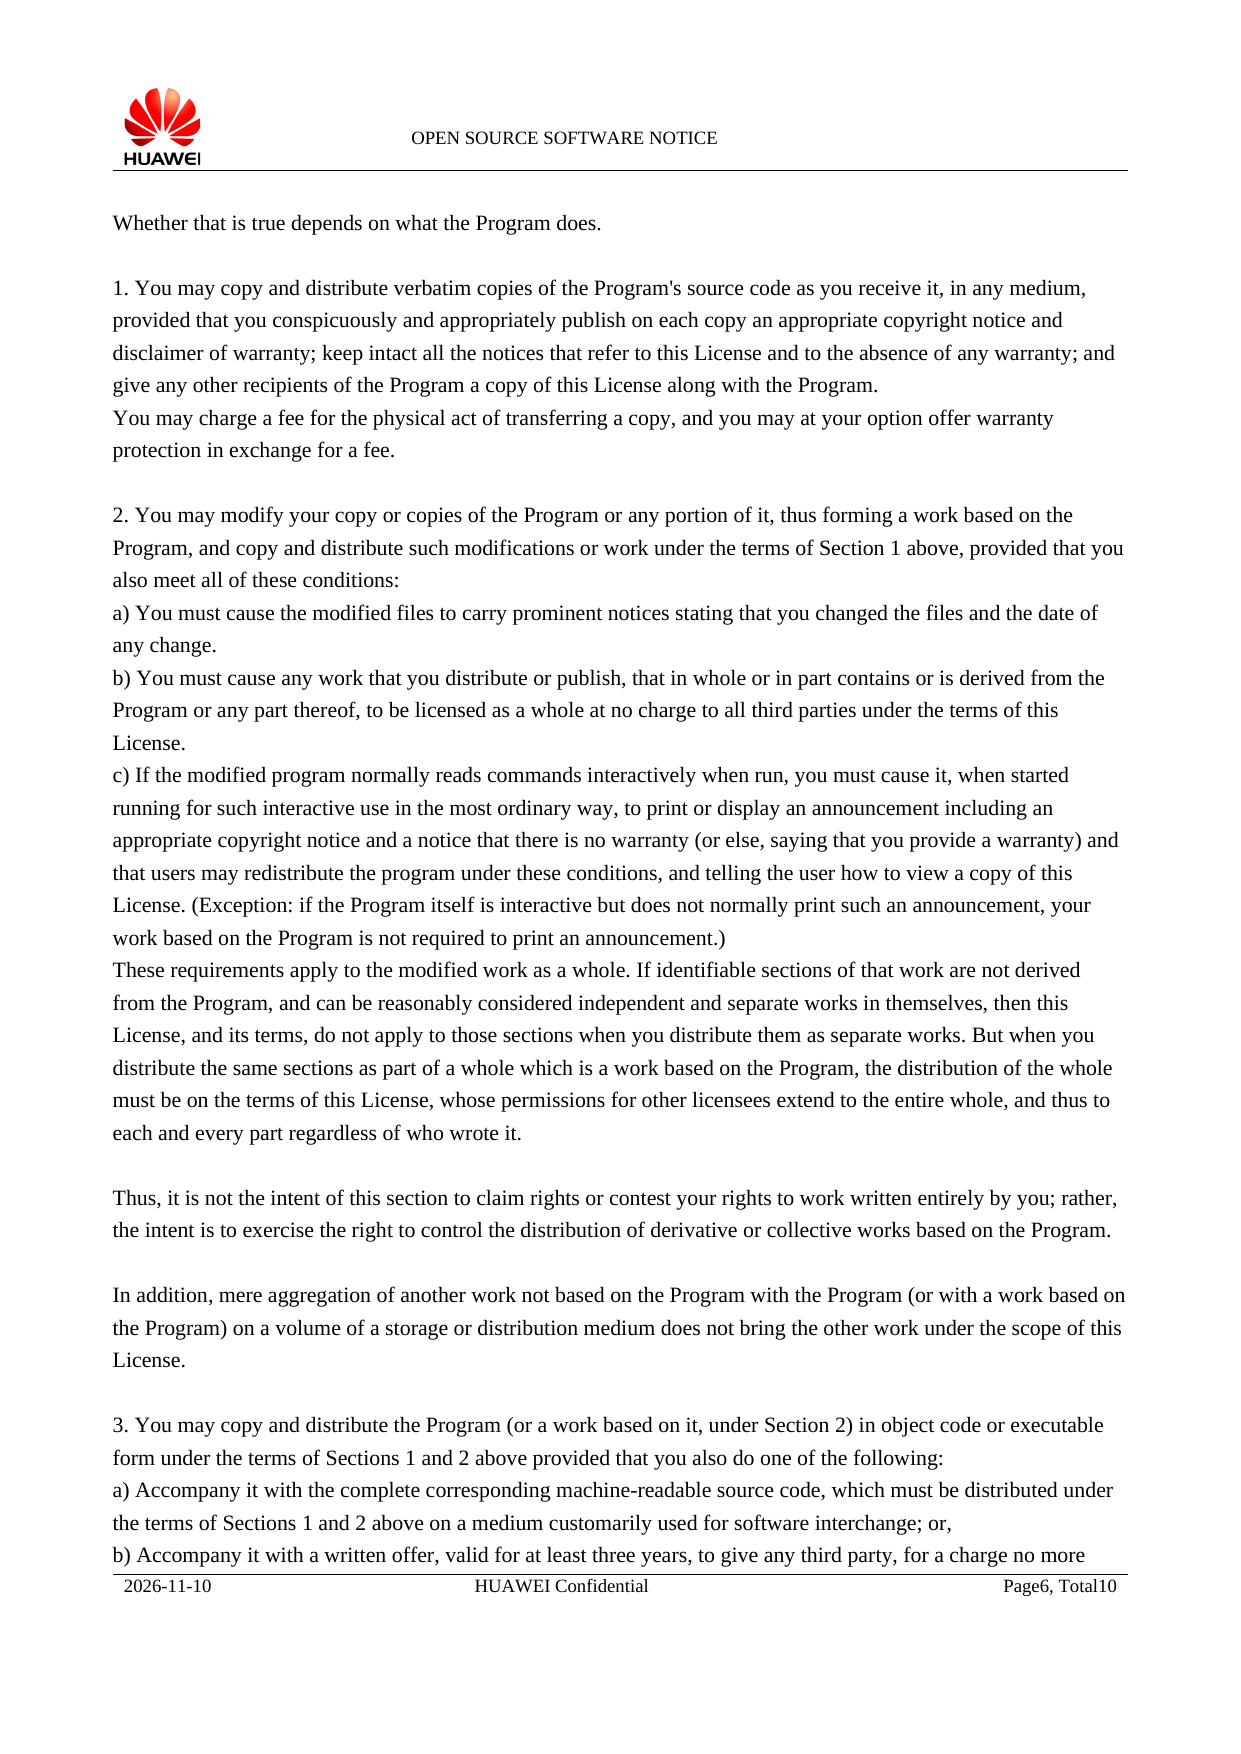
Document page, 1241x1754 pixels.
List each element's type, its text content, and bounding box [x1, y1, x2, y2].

picture [124, 88, 201, 165]
